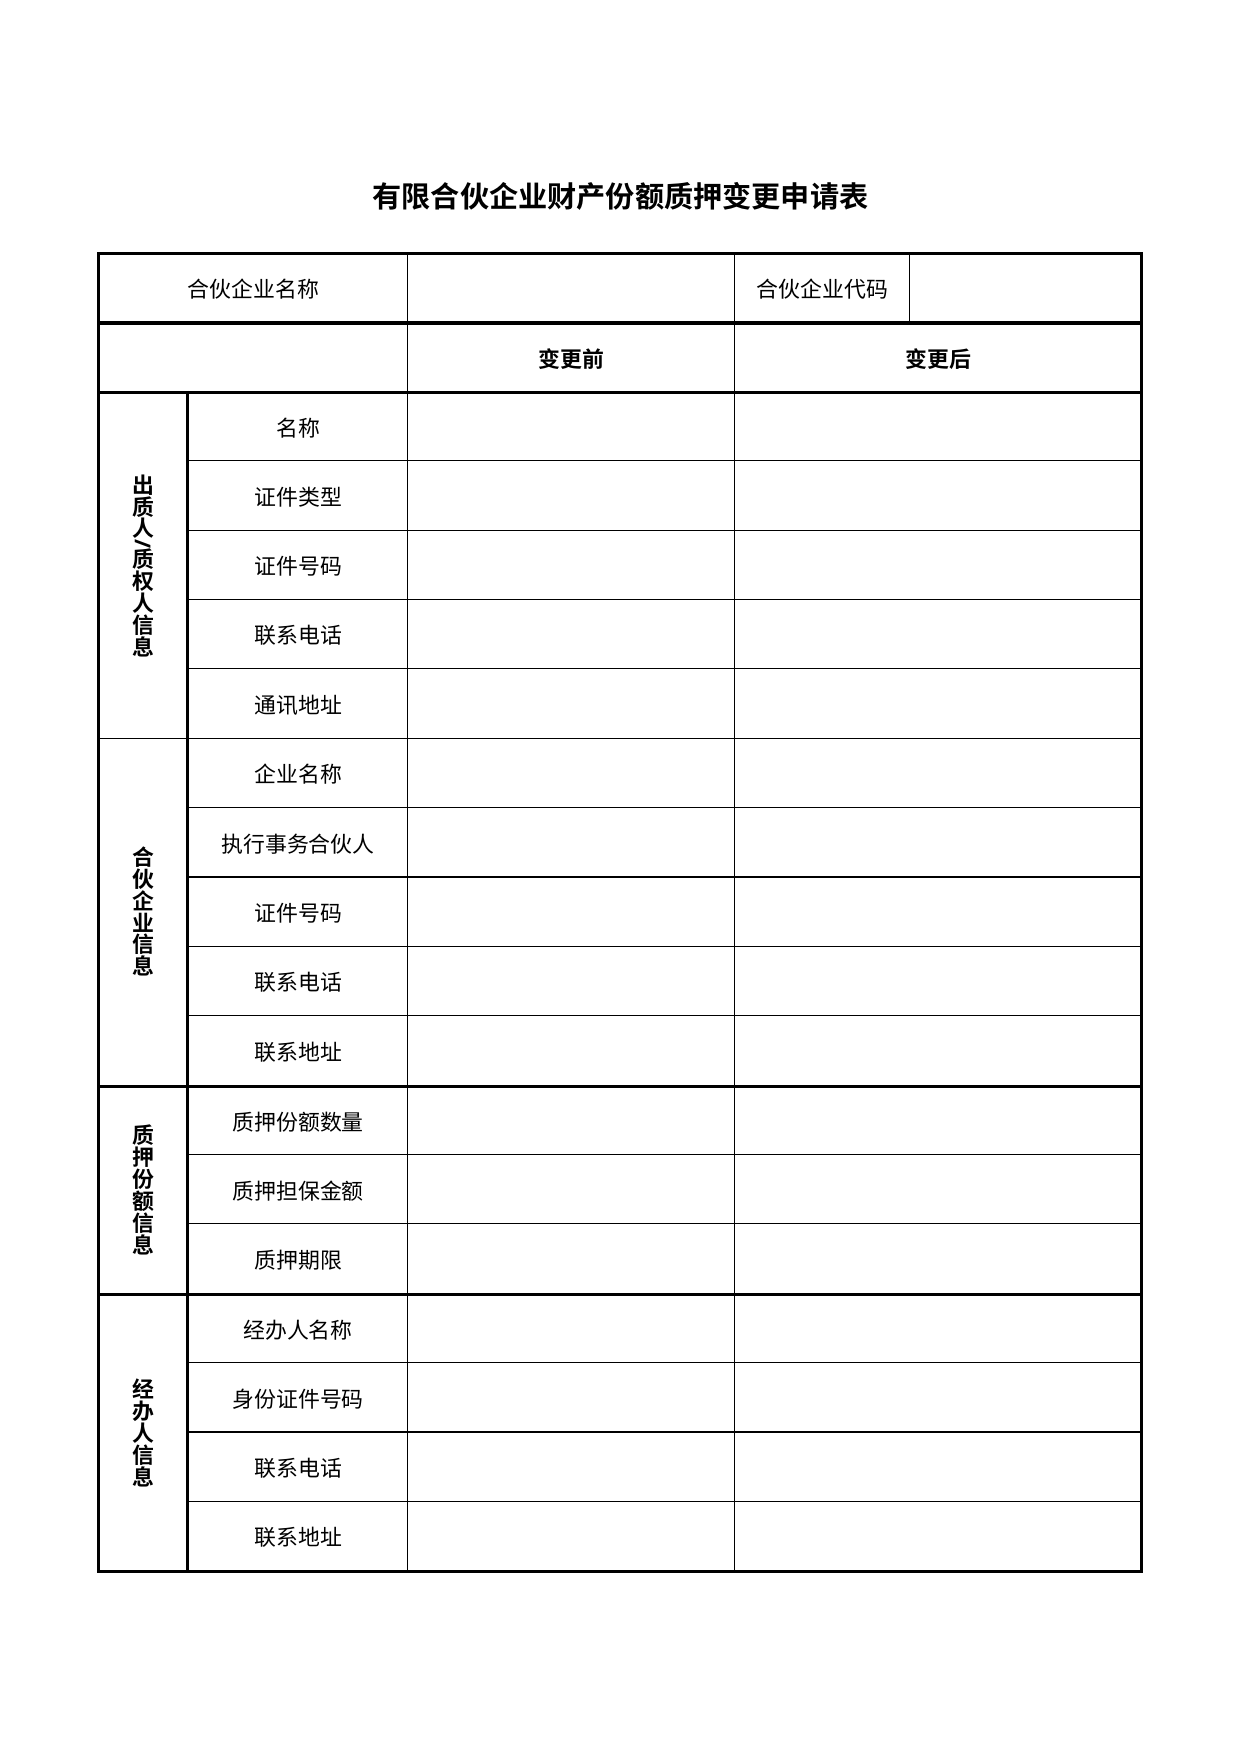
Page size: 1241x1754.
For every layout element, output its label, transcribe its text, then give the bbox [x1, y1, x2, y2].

table_cell [735, 1155, 1140, 1223]
table_cell [735, 394, 1140, 460]
table_cell 名称 [189, 394, 407, 460]
table_cell [100, 325, 407, 391]
table_cell [408, 739, 734, 807]
table_cell [408, 461, 734, 529]
table_cell [408, 1502, 734, 1570]
table_cell 证件类型 [189, 461, 407, 529]
table_cell [408, 1433, 734, 1501]
table_cell [408, 531, 734, 599]
table_cell [735, 531, 1140, 599]
table_cell [735, 947, 1140, 1015]
table_header 合伙企业代码 [735, 255, 909, 321]
table_cell [735, 669, 1140, 738]
table_cell [408, 1224, 734, 1293]
table_cell [735, 808, 1140, 876]
table_cell [735, 1363, 1140, 1431]
table_cell [408, 878, 734, 946]
table_cell [408, 1016, 734, 1084]
table_cell 经办人信息 [100, 1296, 186, 1570]
table_cell 质押期限 [189, 1224, 407, 1293]
table_cell 合伙企业信息 [100, 739, 186, 1084]
table_cell 联系电话 [189, 1433, 407, 1501]
table_cell 通讯地址 [189, 669, 407, 738]
table_cell 证件号码 [189, 878, 407, 946]
table_cell 执行事务合伙人 [189, 808, 407, 876]
table_cell 变更后 [735, 325, 1140, 391]
table_cell [735, 1088, 1140, 1154]
table_header [910, 255, 1140, 321]
table_cell [408, 1088, 734, 1154]
table_cell [408, 600, 734, 668]
table_cell 联系电话 [189, 600, 407, 668]
table_cell [408, 1155, 734, 1223]
table_cell 经办人名称 [189, 1296, 407, 1362]
text 有限合伙企业财产份额质押变更申请表 [187, 162, 1053, 227]
table_cell 质押份额信息 [100, 1088, 186, 1293]
table_cell [735, 1224, 1140, 1293]
table_cell 联系地址 [189, 1016, 407, 1084]
table_cell 证件号码 [189, 531, 407, 599]
table_cell [735, 1296, 1140, 1362]
table_cell [408, 947, 734, 1015]
table_cell [408, 808, 734, 876]
table_cell [735, 1016, 1140, 1084]
table_cell 身份证件号码 [189, 1363, 407, 1431]
table_cell 变更前 [408, 325, 734, 391]
table_cell 联系地址 [189, 1502, 407, 1570]
table_cell [735, 878, 1140, 946]
table_cell 企业名称 [189, 739, 407, 807]
table_cell 质押担保金额 [189, 1155, 407, 1223]
table_cell [408, 669, 734, 738]
table_header [408, 255, 734, 321]
table_header 合伙企业名称 [100, 255, 407, 321]
table_cell [408, 394, 734, 460]
table_cell [735, 600, 1140, 668]
table_cell 联系电话 [189, 947, 407, 1015]
table_cell [735, 461, 1140, 529]
table_cell 质押份额数量 [189, 1088, 407, 1154]
table_cell 出质人/质权人信息 [100, 394, 186, 738]
table_cell [408, 1296, 734, 1362]
table_cell [735, 1502, 1140, 1570]
table_cell [735, 1433, 1140, 1501]
table_cell [408, 1363, 734, 1431]
table_cell [735, 739, 1140, 807]
